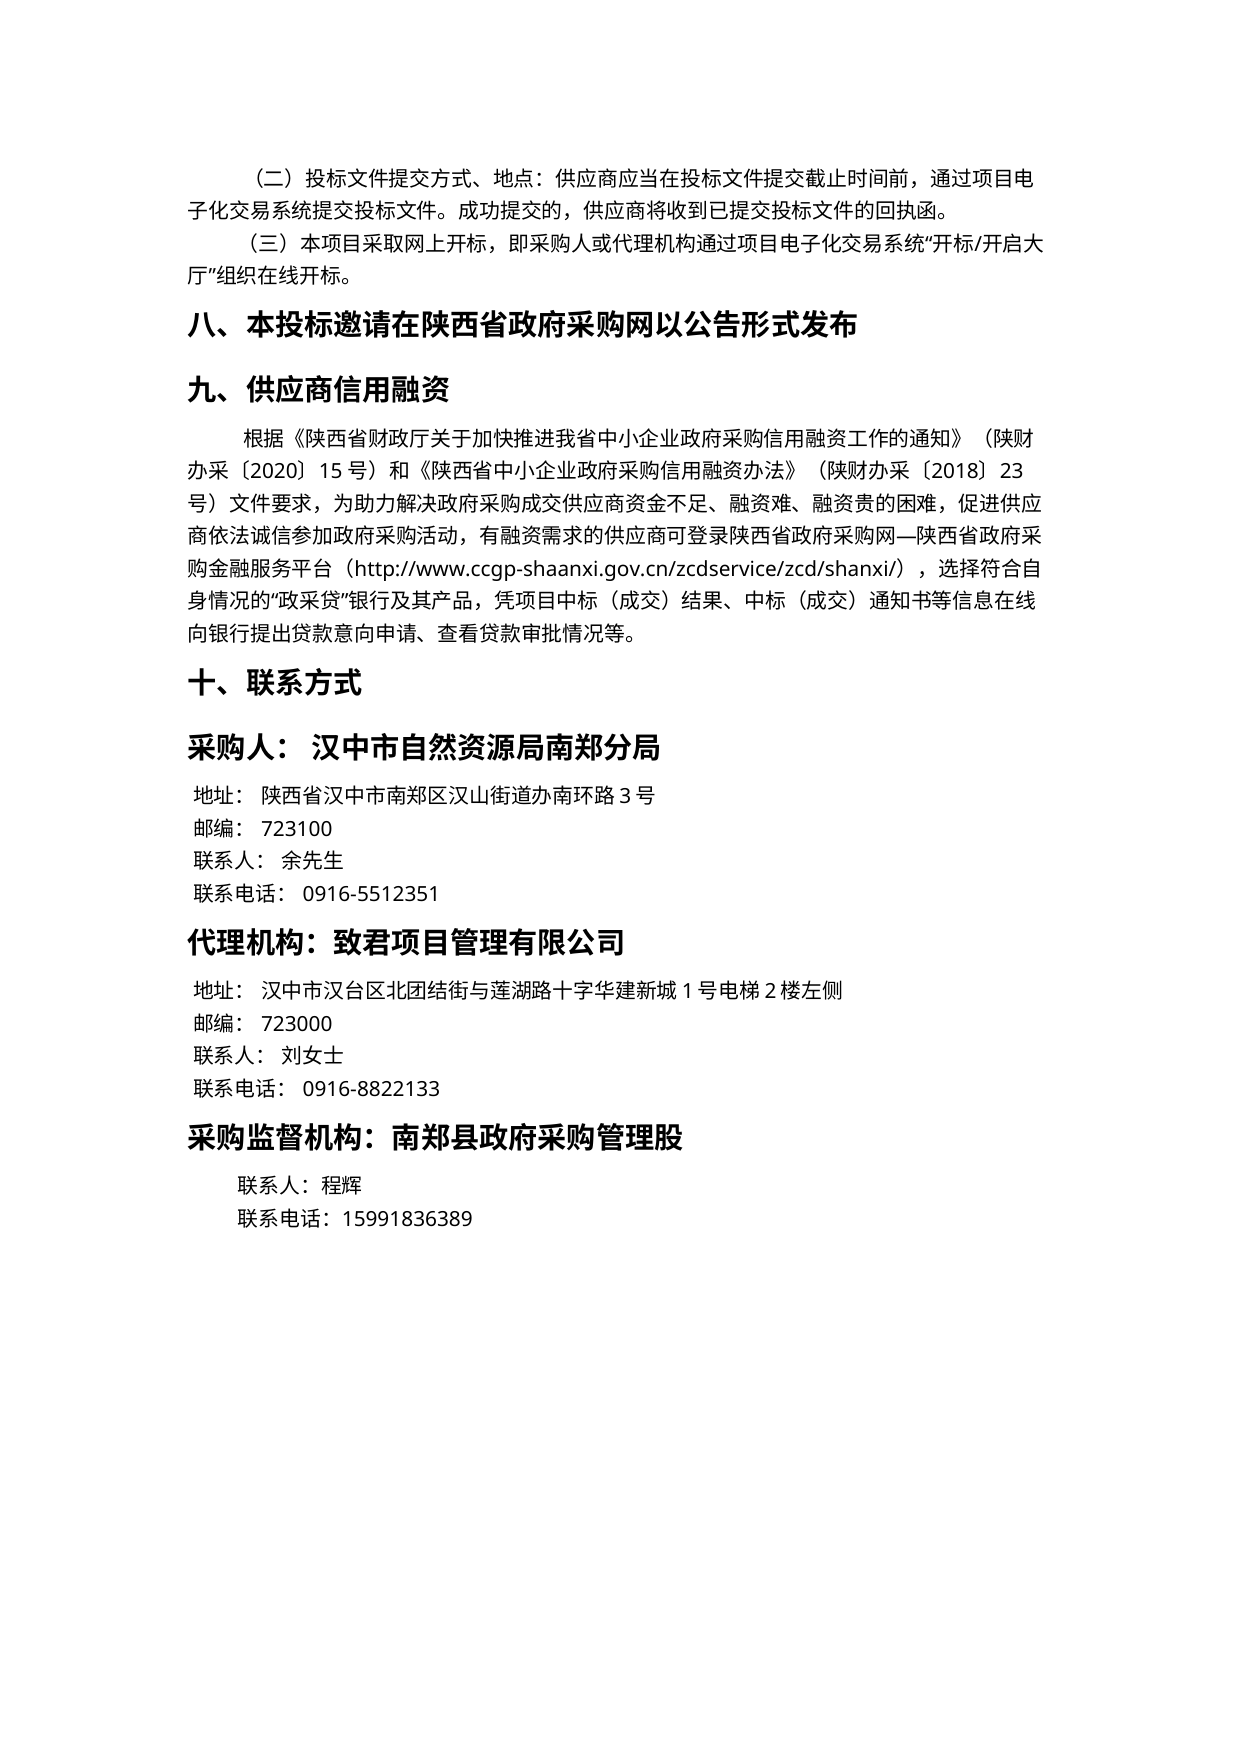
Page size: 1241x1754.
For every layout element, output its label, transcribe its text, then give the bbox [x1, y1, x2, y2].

text 采购人： 汉中市自然资源局南郑分局 [187, 714, 1053, 779]
text 邮编： 723100 [187, 812, 1053, 844]
text 地址： 陕西省汉中市南郑区汉山街道办南环路3号 [187, 779, 1053, 812]
text 十、联系方式 [187, 649, 1053, 714]
text 联系电话： 0916-8822133 [187, 1072, 1053, 1104]
text 八、本投标邀请在陕西省政府采购网以公告形式发布 [187, 292, 1053, 357]
text 联系人： 刘女士 [187, 1039, 1053, 1072]
text 联系电话： 0916-5512351 [187, 877, 1053, 909]
text 地址： 汉中市汉台区北团结街与莲湖路十字华建新城1号电梯2楼左侧 [187, 974, 1053, 1007]
text 采购监督机构：南郑县政府采购管理股 [187, 1104, 1053, 1169]
text 根据《陕西省财政厅关于加快推进我省中小企业政府采购信用融资工作的通知》（陕财办采〔2020〕15 号）和《陕西省中小企业政府采购信用融资办法》（陕财办采〔2018〕23 号）文件要求，为助力解决政府采购成交供应商资金不足、融资难、融资贵的困难，促进供应商依法诚信参加政府采购活动，有融资需求的供应商可登录陕西省政府采购网—陕西省政府采购金融服务平台（http://www.ccgp-shaanxi.gov.cn/zcdservice/zcd/shanxi/），选择符合自身情况的“政采贷”银行及其产品，凭项目中标（成交）结果、中标（成交）通知书等信息在线向银行提出贷款意向申请、查看贷款审批情况等。 [187, 422, 1053, 649]
text 联系人：程辉 [187, 1169, 1053, 1202]
text 联系电话：15991836389 [187, 1202, 1053, 1234]
text 邮编： 723000 [187, 1007, 1053, 1039]
text （二）投标文件提交方式、地点：供应商应当在投标文件提交截止时间前，通过项目电子化交易系统提交投标文件。成功提交的，供应商将收到已提交投标文件的回执函。 [187, 162, 1053, 227]
text 联系人： 余先生 [187, 844, 1053, 877]
text （三）本项目采取网上开标，即采购人或代理机构通过项目电子化交易系统“开标/开启大厅”组织在线开标。 [187, 227, 1053, 292]
text 代理机构：致君项目管理有限公司 [187, 909, 1053, 974]
text 九、供应商信用融资 [187, 357, 1053, 422]
